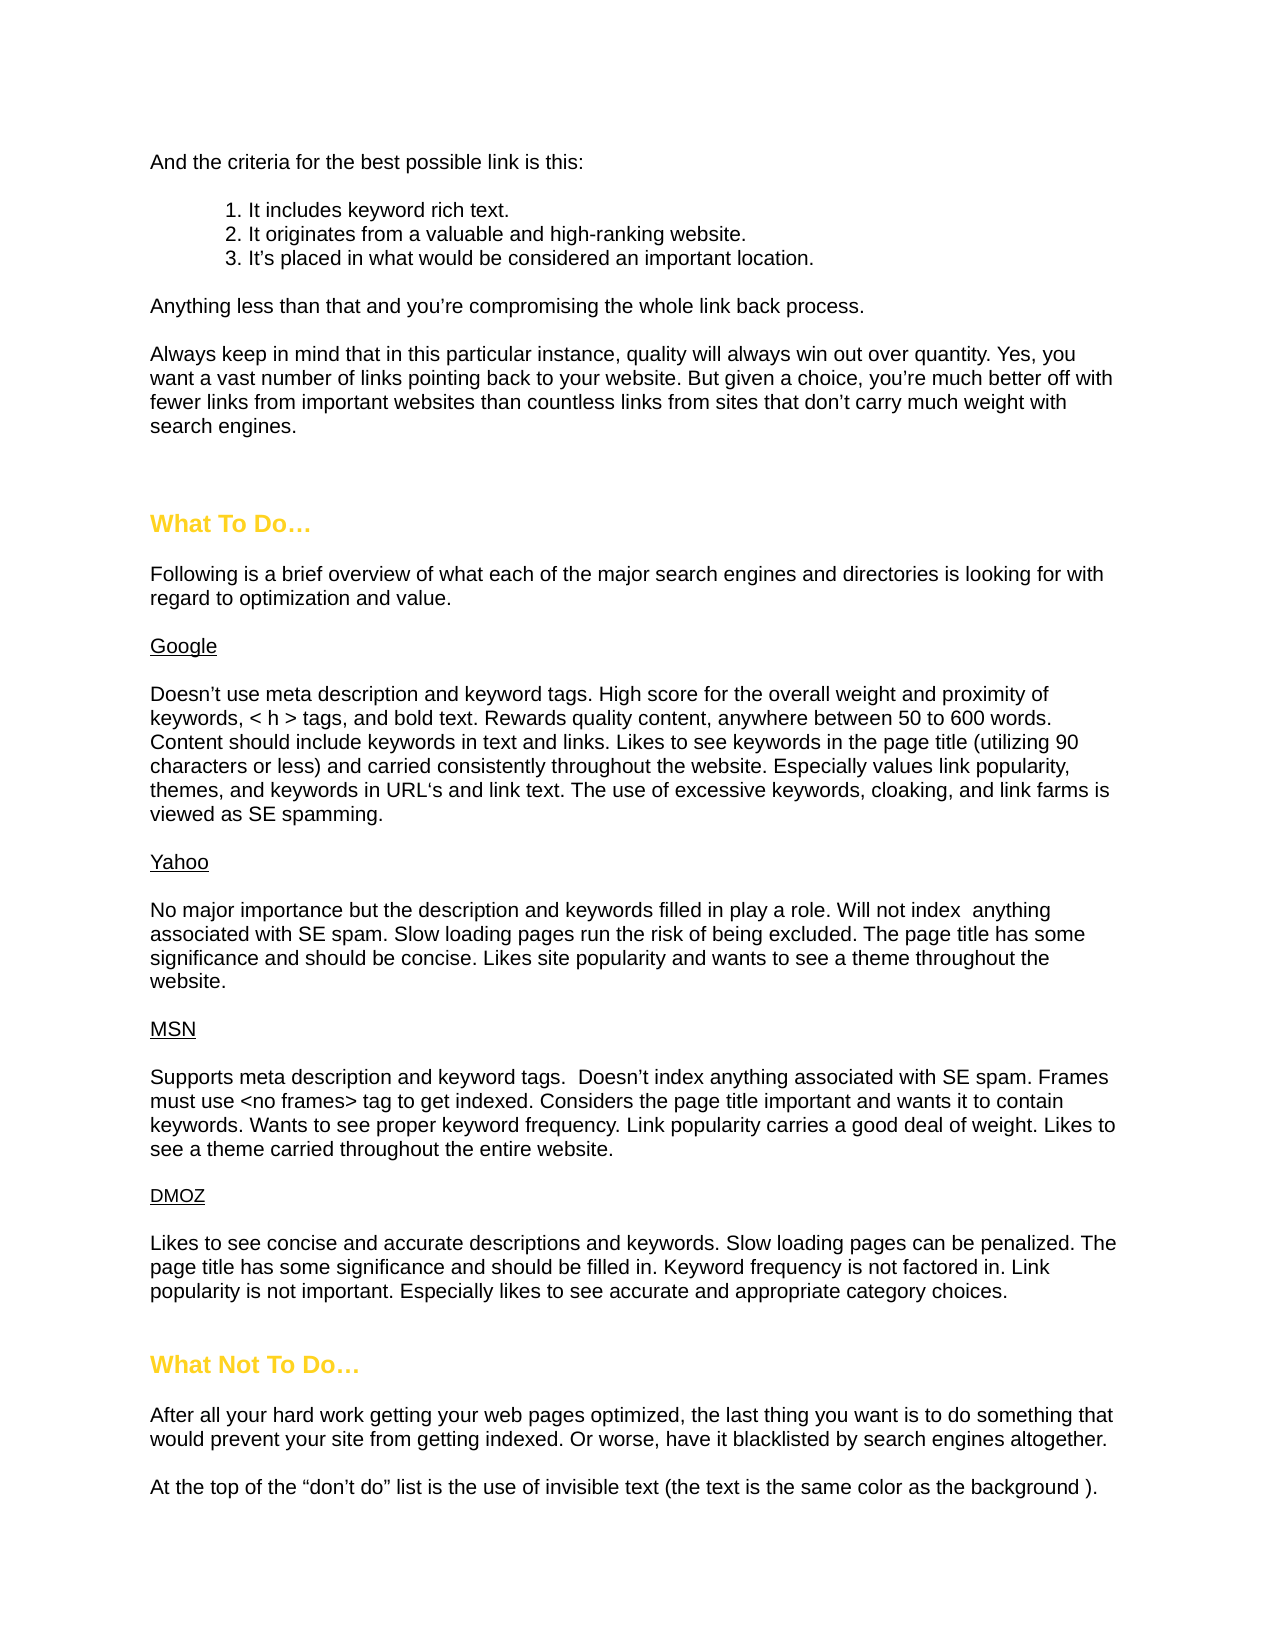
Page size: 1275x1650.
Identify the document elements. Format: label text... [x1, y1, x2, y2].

text Doesn’t use meta description and keyword tags. High score for the overall weight and proximity of keywords, < h > tags, and bold text. Rewards quality content, anywhere between 50 to 600 words. Content should include keywords in text and links. Likes to see keywords in the page title (utilizing 90 characters or less) and carried consistently throughout the website. Especially values link popularity, themes, and keywords in URL‘s and link text. The use of excessive keywords, cloaking, and link farms is viewed as SE spamming. [150, 682, 1125, 826]
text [150, 1475, 1125, 1499]
text DMOZ [150, 1185, 1125, 1207]
text Anything less than that and you’re compromising the whole link back process. [150, 294, 1125, 318]
text What To Do… [150, 509, 1125, 538]
text Supports meta description and keyword tags. Doesn’t index anything associated with SE spam. Frames must use <no frames> tag to get indexed. Considers the page title important and wants it to contain keywords. Wants to see proper keyword frequency. Link popularity carries a good deal of weight. Likes to see a theme carried throughout the entire website. [150, 1065, 1125, 1161]
text 1. It includes keyword rich text. [225, 198, 1125, 222]
text Likes to see concise and accurate descriptions and keywords. Slow loading pages can be penalized. The page title has some significance and should be filled in. Keyword frequency is not factored in. Link popularity is not important. Especially likes to see accurate and appropriate category choices. [150, 1231, 1125, 1302]
text Following is a brief overview of what each of the major search engines and directories is looking for with regard to optimization and value. [150, 562, 1125, 610]
text What Not To Do… [150, 1350, 1125, 1379]
text Always keep in mind that in this particular instance, quality will always win out over quantity. Yes, you want a vast number of links pointing back to your website. But given a choice, you’re much better off with fewer links from important websites than countless links from sites that don’t carry much weight with search engines. [150, 342, 1125, 437]
text No major importance but the description and keywords filled in play a role. Will not index anything associated with SE spam. Slow loading pages run the risk of being excluded. The page title has some significance and should be concise. Likes site popularity and wants to see a theme throughout the website. [150, 897, 1125, 993]
text MSN [150, 1017, 1125, 1041]
text Yahoo [150, 849, 1125, 873]
text After all your hard work getting your web pages optimized, the last thing you want is to do something that would prevent your site from getting indexed. Or worse, have it blacklisted by search engines altogether. [150, 1403, 1125, 1451]
text And the criteria for the best possible link is this: [150, 150, 1125, 174]
text 2. It originates from a valuable and high-ranking website. [225, 222, 1125, 246]
text 3. It’s placed in what would be considered an important location. [225, 246, 1125, 270]
text Google [150, 634, 1125, 658]
